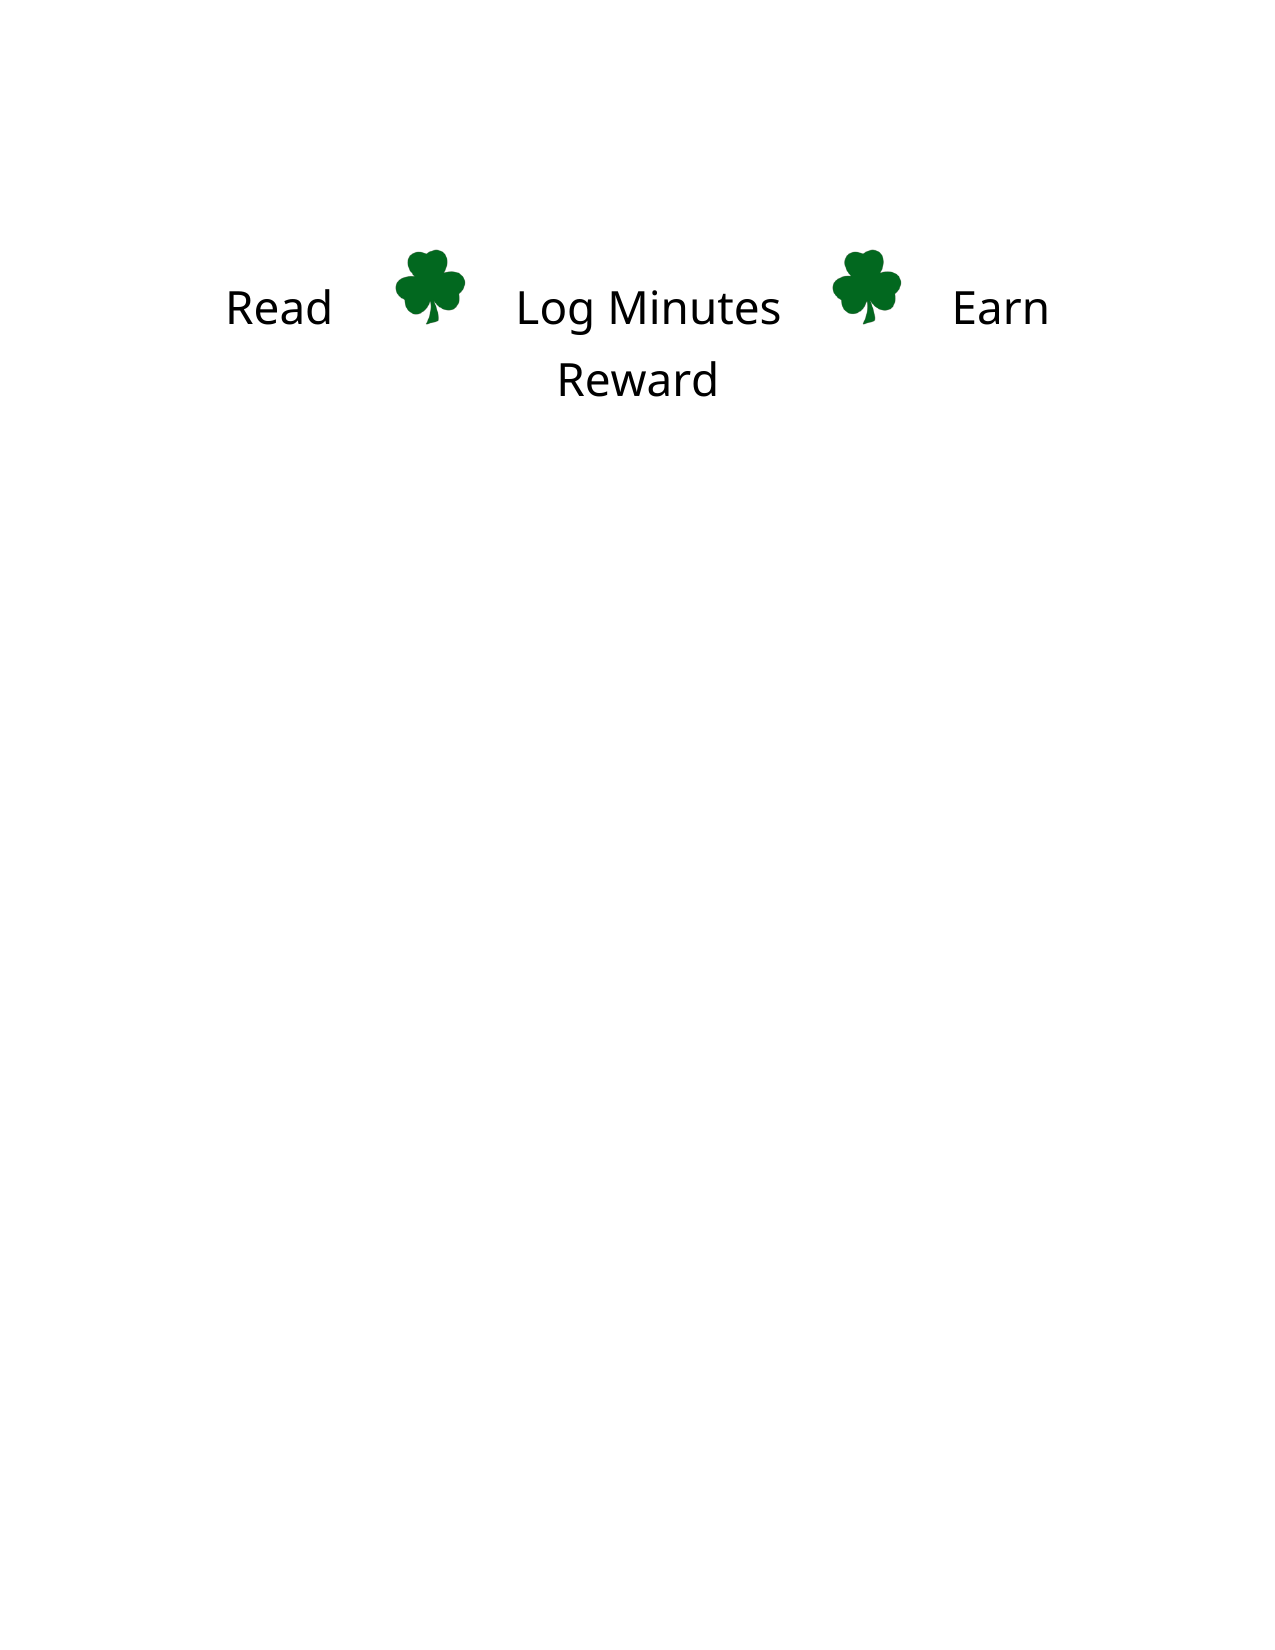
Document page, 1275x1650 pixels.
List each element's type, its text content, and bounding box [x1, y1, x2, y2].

picture [829, 249, 904, 325]
text Read Log Minutes Earn Reward [150, 249, 1125, 409]
picture [392, 249, 468, 325]
